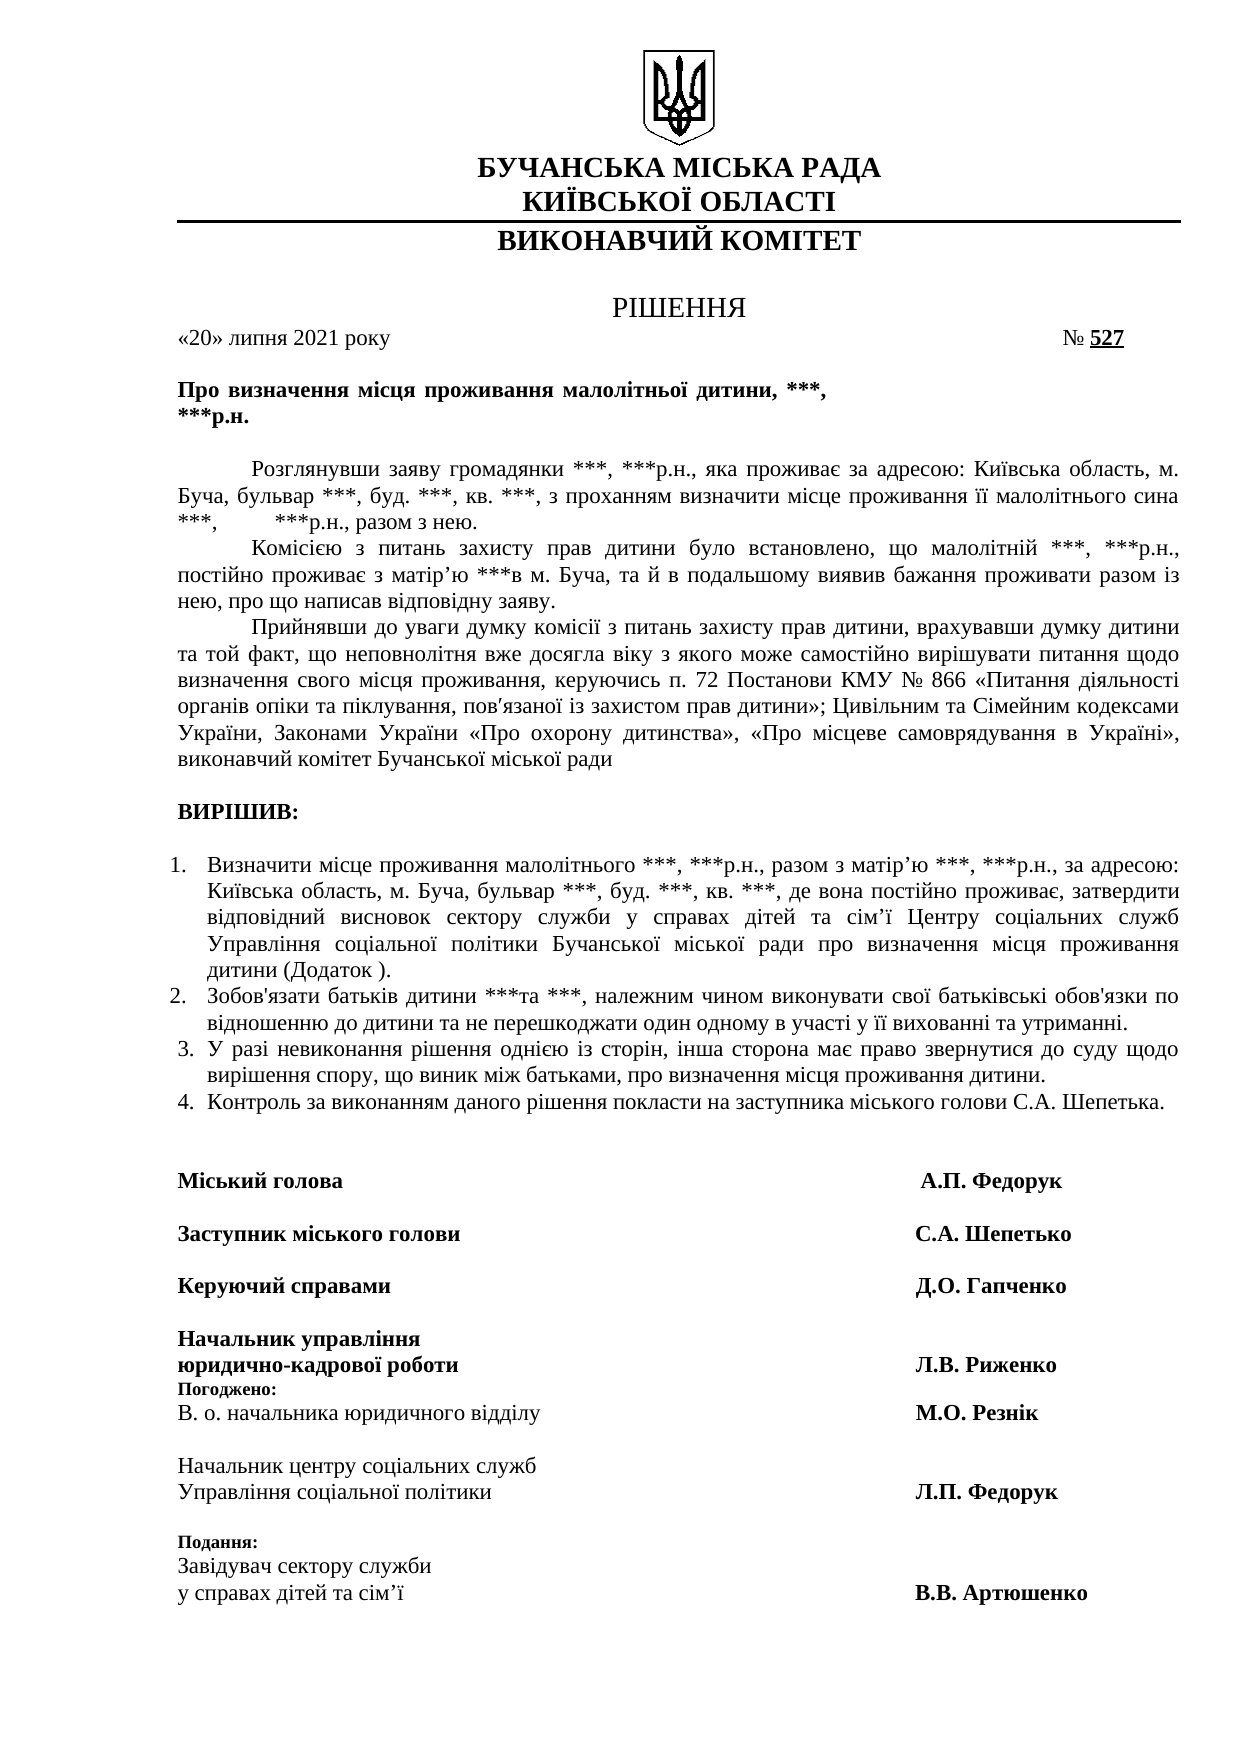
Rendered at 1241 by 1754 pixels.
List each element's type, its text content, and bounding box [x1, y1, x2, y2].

text КИЇВСЬКОЇ ОБЛАСТІ [177, 184, 1181, 220]
text В. о. начальника юридичного відділу М.О. Резнік [177, 1399, 1181, 1426]
text юридично-кадрової роботи Л.В. Риженко [177, 1351, 1181, 1378]
text Міський голова А.П. Федорук [177, 1167, 1181, 1193]
list Контроль за виконанням даного рішення покласти на заступника міського голови С.А. Шепетька. [177, 1088, 1181, 1114]
text у справах дітей та сім’ї В.В. Артюшенко [177, 1579, 1181, 1605]
text Управління соціальної політики Л.П. Федорук [177, 1478, 1181, 1505]
text Погоджено: [177, 1378, 1181, 1399]
text ВИРІШИВ: [177, 798, 1181, 824]
text Керуючий справами Д.О. Гапченко [177, 1272, 1181, 1299]
text Подання: [177, 1531, 1181, 1553]
text Начальник управління [177, 1325, 1181, 1351]
text ВИКОНАВЧИЙ КОМІТЕТ [177, 223, 1181, 256]
text Заступник міського голови С.А. Шепетько [177, 1219, 1181, 1246]
list Визначити місце проживання малолітнього ***, ***р.н., разом з матір’ю ***, ***р.н., за адресою: Київська область, м. Буча, бульвар ***, буд. ***, кв. ***, де вона постійно проживає, затвердити відповідний висновок сектору служби у справах дітей та сім’ї Центру соціальних служб Управління соціальної політики Бучанської міської ради про визначення місця проживання дитини (Додаток ). [169, 851, 1181, 982]
text БУЧАНСЬКА МІСЬКА РАДА [177, 151, 1181, 184]
text РІШЕННЯ [177, 290, 1181, 323]
list У разі невиконання рішення однією із сторін, інша сторона має право звернутися до суду щодо вирішення спору, що виник між батьками, про визначення місця проживання дитини. [177, 1035, 1181, 1088]
text Начальник центру соціальних служб [177, 1452, 1181, 1478]
text Завідувач сектору служби [177, 1553, 1181, 1579]
text Прийнявши до уваги думку комісії з питань захисту прав дитини, врахувавши думку дитини та той факт, що неповнолітня вже досягла віку з якого може самостійно вирішувати питання щодо визначення свого місця проживання, керуючись п. 72 Постанови КМУ № 866 «Питання діяльності органів опіки та піклування, пов′язаної із захистом прав дитини»; Цивільним та Сімейним кодексами України, Законами України «Про охорону дитинства», «Про місцеве самоврядування в Україні», виконавчий комітет Бучанської міської ради [177, 613, 1181, 772]
text Комісією з питань захисту прав дитини було встановлено, що малолітній ***, ***р.н., постійно проживає з матір’ю ***в м. Буча, та й в подальшому виявив бажання проживати разом із нею, про що написав відповідну заяву. [177, 534, 1181, 613]
text «20» липня 2021 року № 527 [177, 323, 1181, 350]
text Розглянувши заяву громадянки ***, ***р.н., яка проживає за адресою: Київська область, м. Буча, бульвар ***, буд. ***, кв. ***, з проханням визначити місце проживання її малолітнього сина ***, ***р.н., разом з нею. [177, 455, 1181, 534]
list Зобов'язати батьків дитини ***та ***, належним чином виконувати свої батьківські обов'язки по відношенню до дитини та не перешкоджати один одному в участі у її вихованні та утриманні. [169, 982, 1181, 1035]
text Про визначення місця проживання малолітньої дитини, ***, ***р.н. [177, 376, 827, 429]
